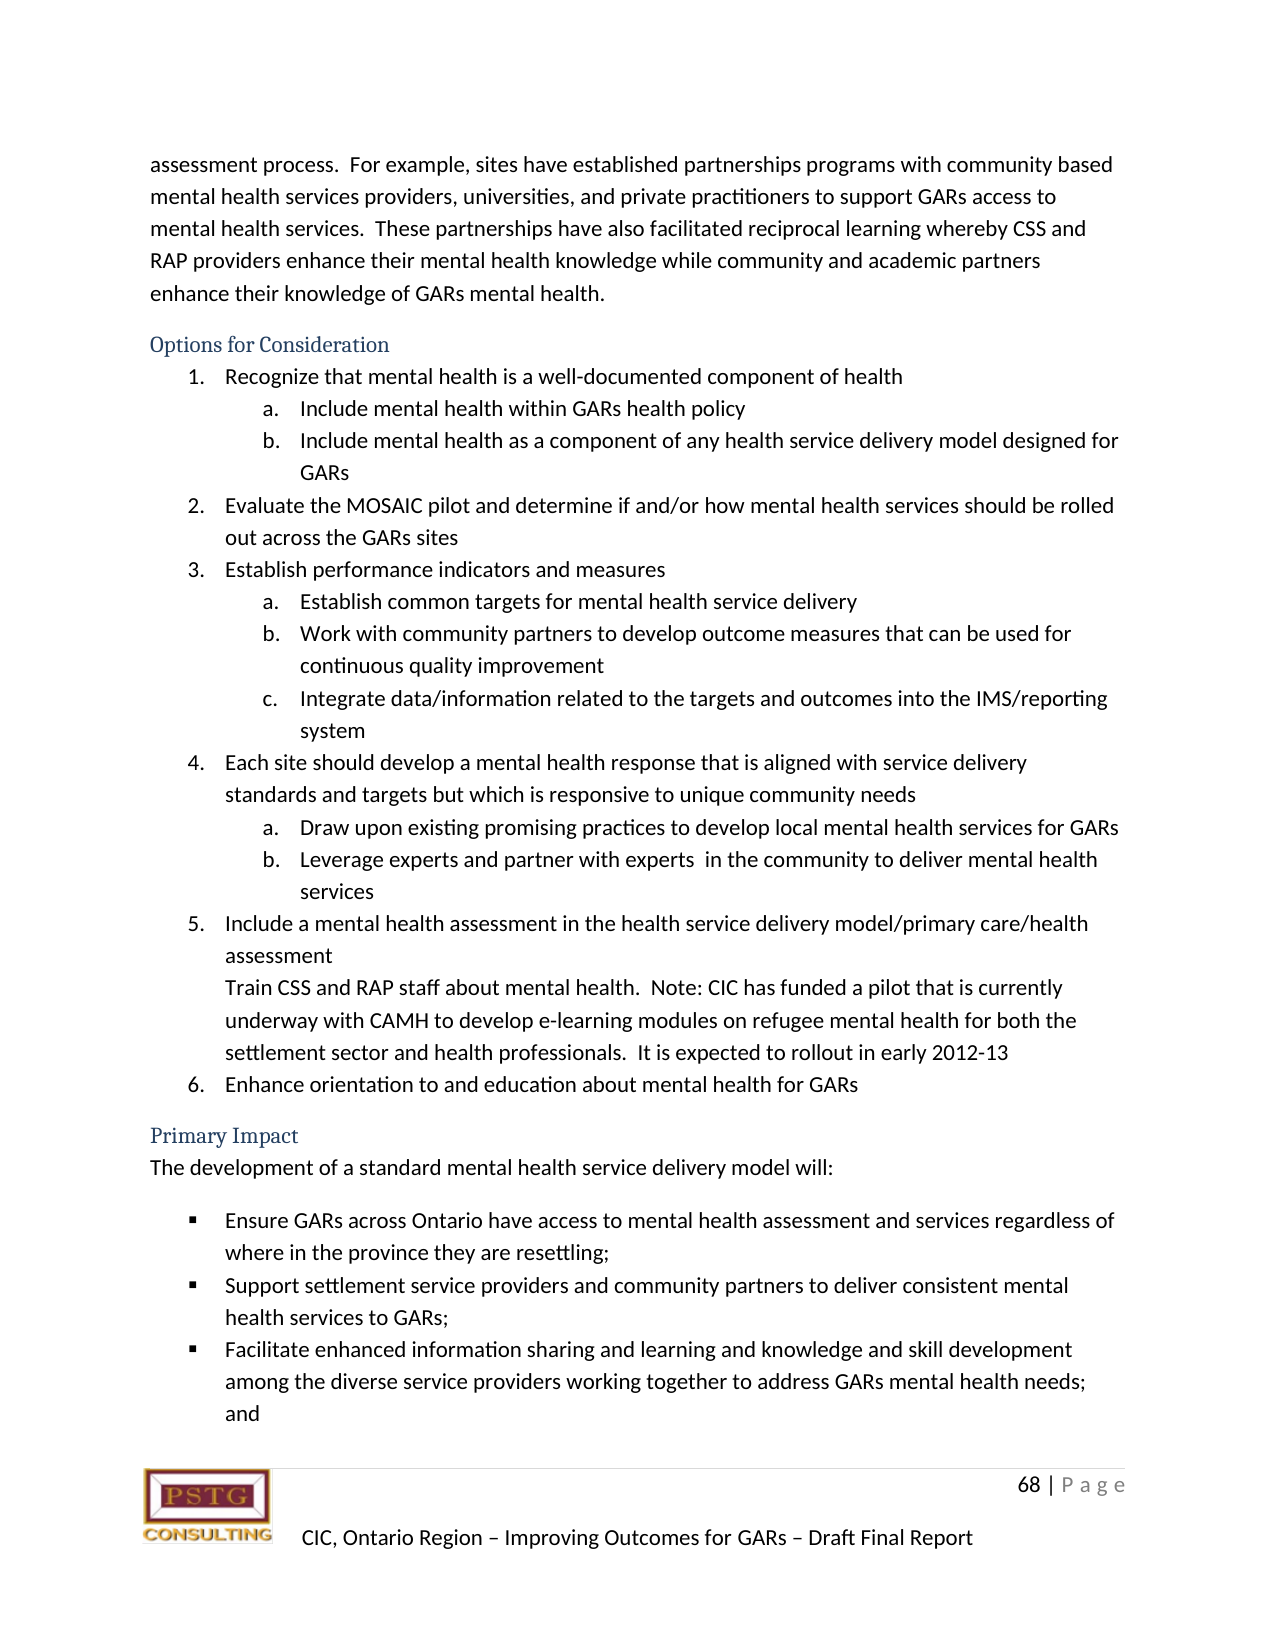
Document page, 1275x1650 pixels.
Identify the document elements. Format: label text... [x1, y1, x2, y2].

list Recognize that mental health is a well-documented component of health [187, 362, 1125, 390]
list Work with community partners to develop outcome measures that can be used for continuous quality improvement [262, 619, 1125, 680]
list Include mental health as a component of any health service delivery model designed for GARs [262, 426, 1125, 487]
list Establish performance indicators and measures [187, 555, 1125, 583]
subtitle Primary Impact [150, 1123, 1125, 1149]
list Ensure GARs across Ontario have access to mental health assessment and services regardless of where in the province they are resettling; [187, 1206, 1125, 1267]
list Enhance orientation to and education about mental health for GARs [187, 1070, 1125, 1098]
list Include a mental health assessment in the health service delivery model/primary care/health assessment [187, 909, 1125, 969]
list Integrate data/information related to the targets and outcomes into the IMS/reporting system [262, 684, 1125, 744]
list Evaluate the MOSAIC pilot and determine if and/or how mental health services should be rolled out across the GARs sites [187, 491, 1125, 551]
list Leverage experts and partner with experts in the community to deliver mental health services [262, 845, 1125, 905]
list Draw upon existing promising practices to develop local mental health services for GARs [262, 813, 1125, 841]
list Establish common targets for mental health service delivery [262, 587, 1125, 615]
subtitle Options for Consideration [150, 332, 1125, 358]
picture [142, 1468, 274, 1545]
text The development of a standard mental health service delivery model will: [150, 1153, 1125, 1181]
list Each site should develop a mental health response that is aligned with service delivery standards and targets but which is responsive to unique community needs [187, 748, 1125, 808]
list Train CSS and RAP staff about mental health. Note: CIC has funded a pilot that is currently underway with CAMH to develop e-learning modules on refugee mental health for both the settlement sector and health professionals. It is expected to rollout in early 2012-13 [225, 973, 1125, 1066]
list Facilitate enhanced information sharing and learning and knowledge and skill development among the diverse service providers working together to address GARs mental health needs; and [187, 1335, 1125, 1427]
list Support settlement service providers and community partners to deliver consistent mental health services to GARs; [187, 1271, 1125, 1331]
list Include mental health within GARs health policy [262, 394, 1125, 422]
